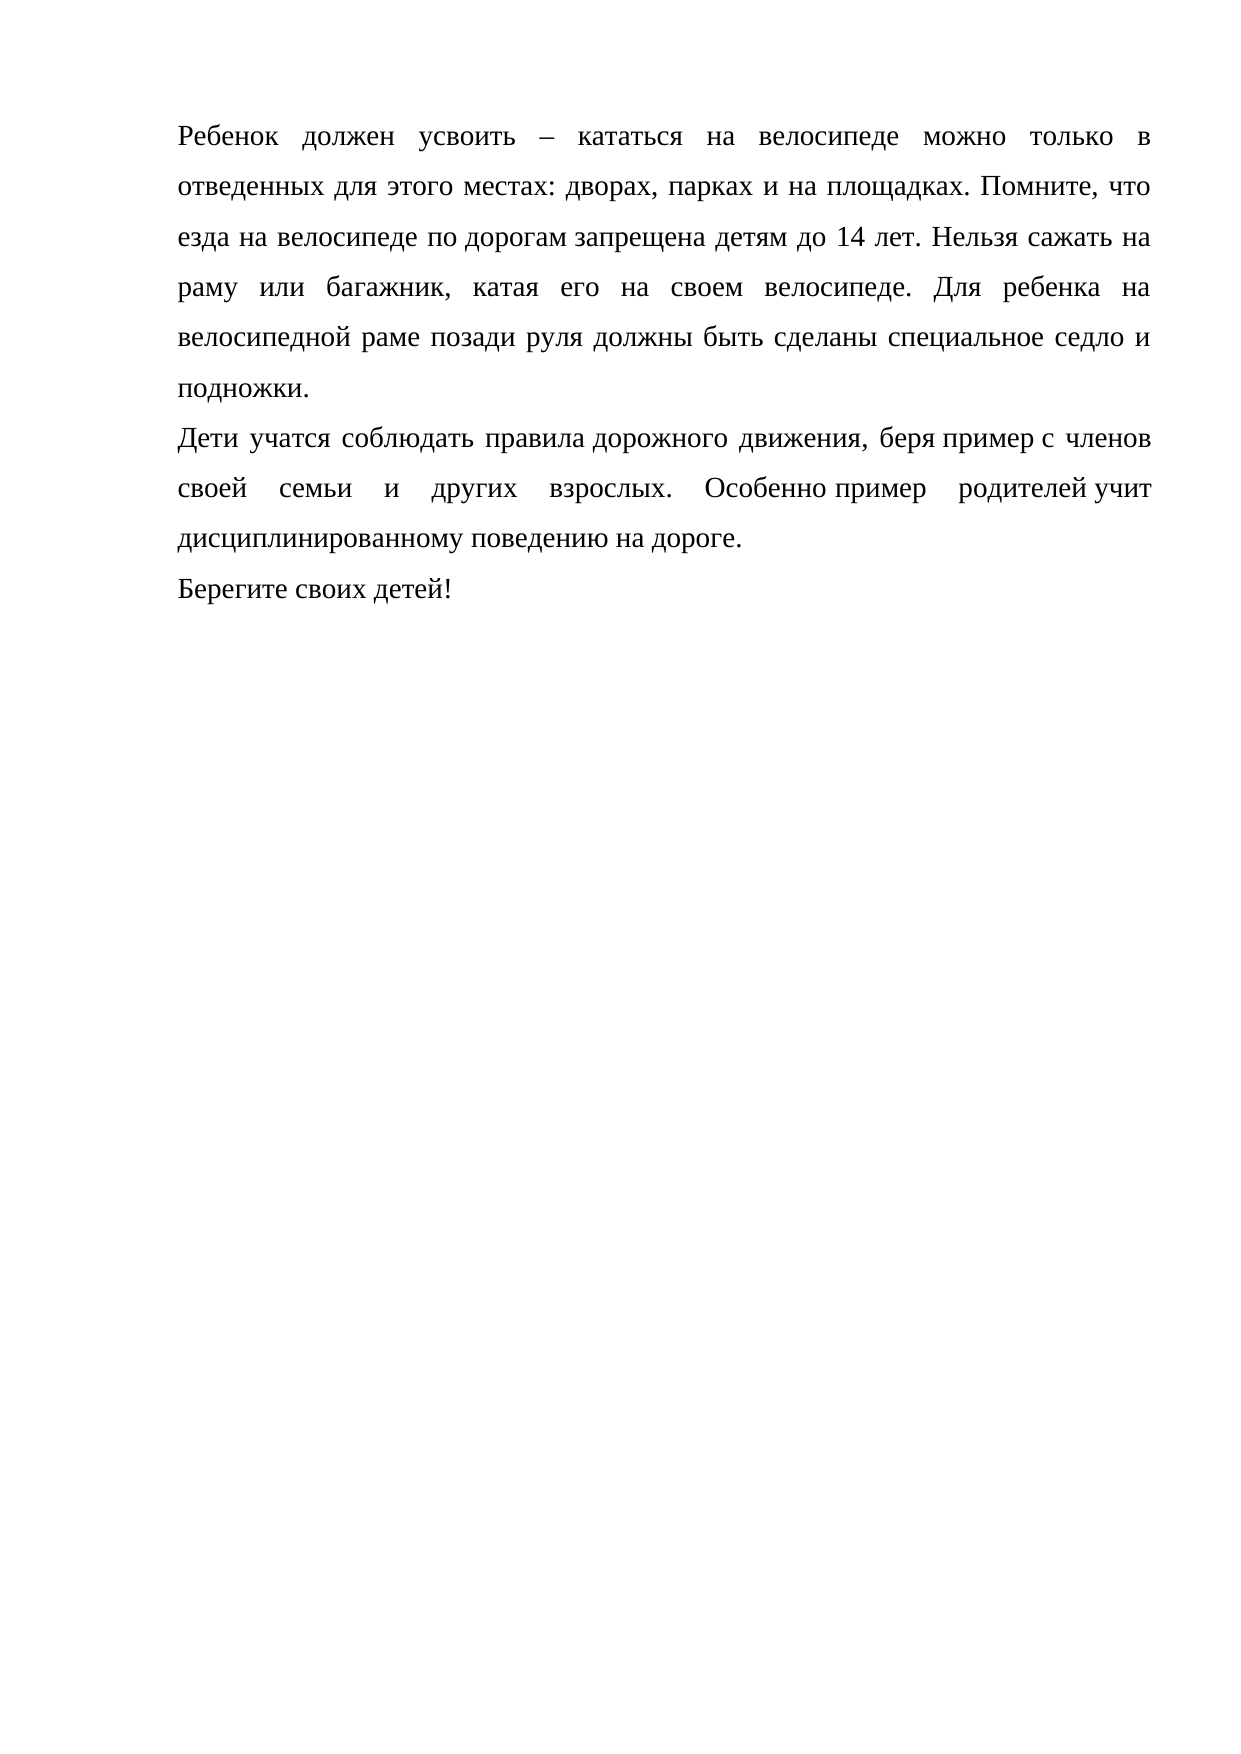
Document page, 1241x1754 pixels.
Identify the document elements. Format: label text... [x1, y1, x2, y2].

text Берегите своих детей! [177, 571, 1152, 604]
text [177, 118, 1152, 403]
text Дети учатся соблюдать правила дорожного движения, беря пример с членов своей семьи и других взрослых. Особенно пример родителей учит дисциплинированному поведению на дороге. [177, 420, 1152, 554]
